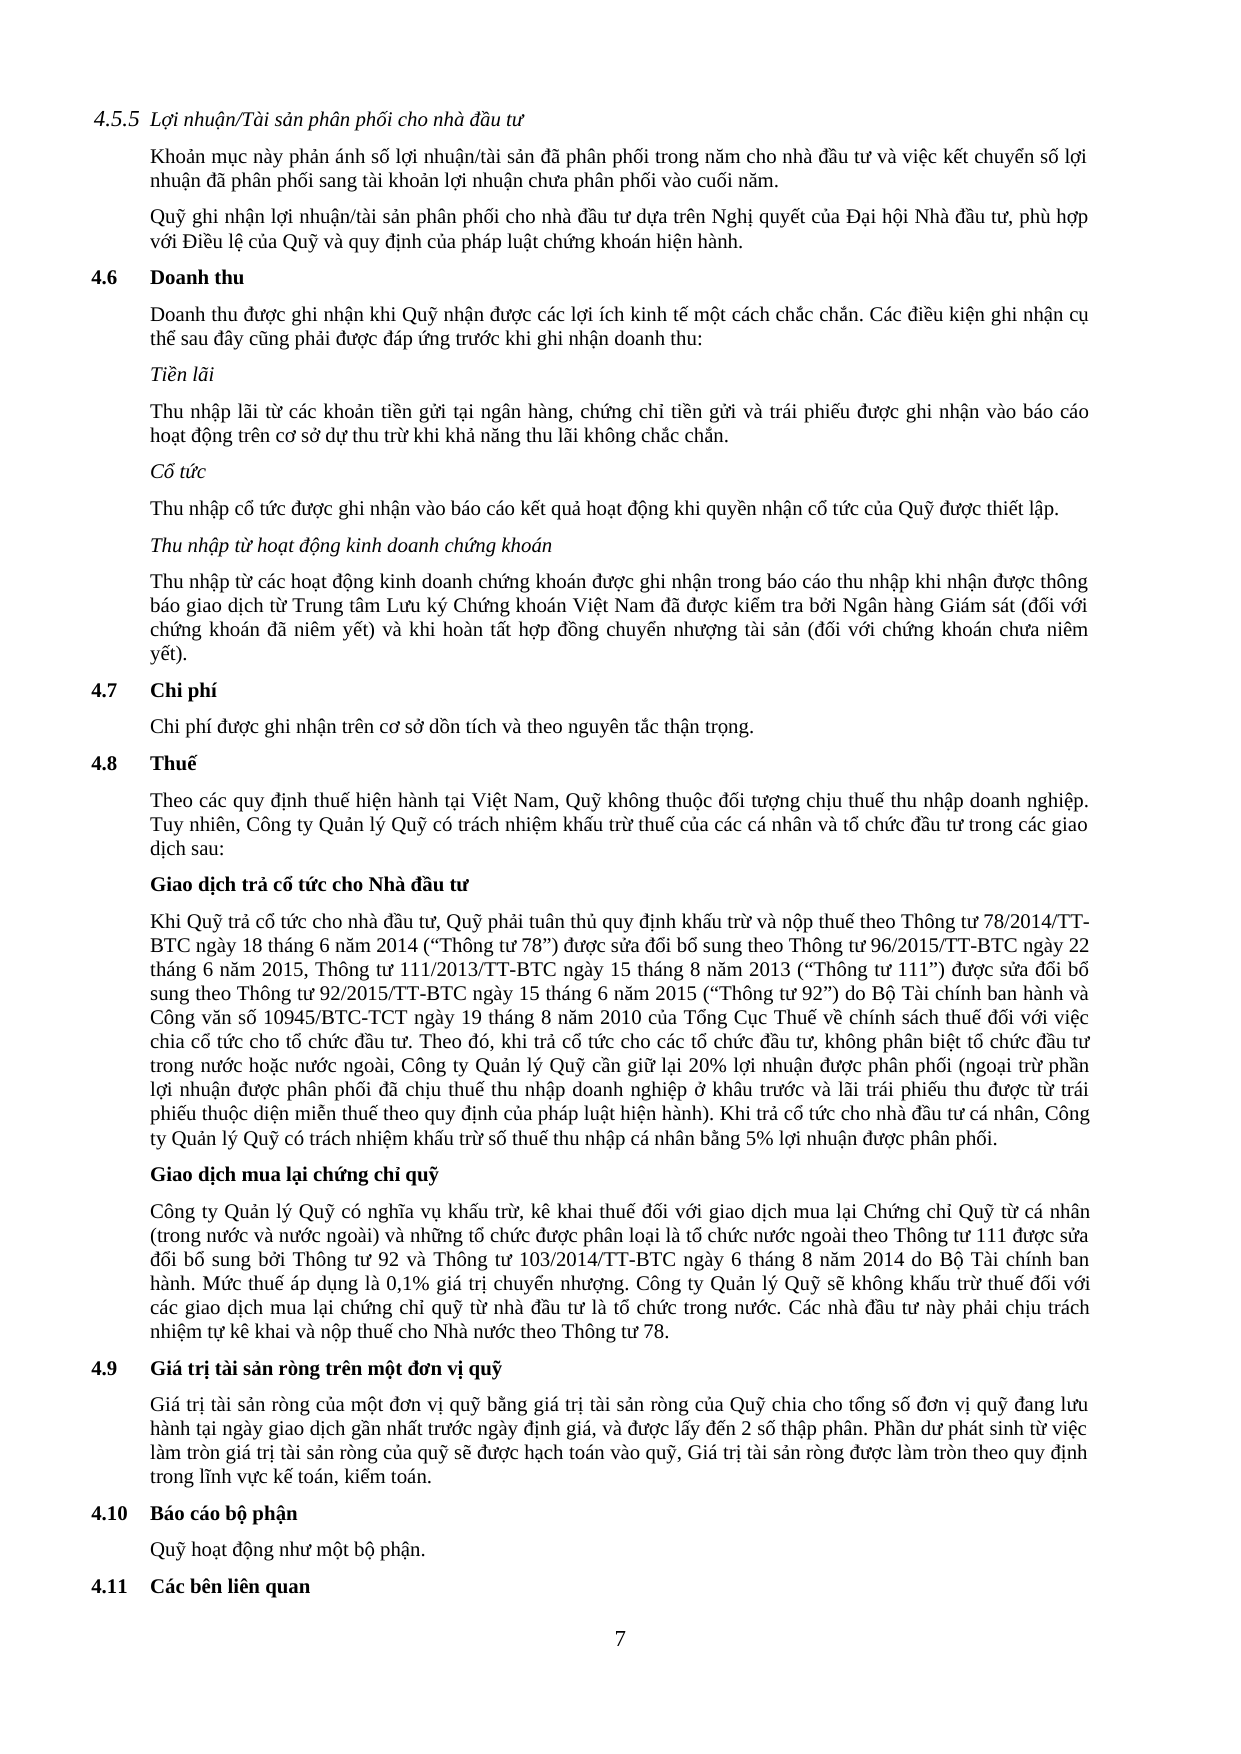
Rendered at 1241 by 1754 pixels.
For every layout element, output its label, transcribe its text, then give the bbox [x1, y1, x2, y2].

text Công ty Quản lý Quỹ có nghĩa vụ khấu trừ, kê khai thuế đối với giao dịch mua lại Chứng chỉ Quỹ từ cá nhân (trong nước và nước ngoài) và những tổ chức được phân loại là tổ chức nước ngoài theo Thông tư 111 được sửa đổi bổ sung bởi Thông tư 92 và Thông tư 103/2014/TT-BTC ngày 6 tháng 8 năm 2014 do Bộ Tài chính ban hành. Mức thuế áp dụng là 0,1% giá trị chuyển nhượng. Công ty Quản lý Quỹ sẽ không khấu trừ thuế đối với các giao dịch mua lại chứng chỉ quỹ từ nhà đầu tư là tổ chức trong nước. Các nhà đầu tư này phải chịu trách nhiệm tự kê khai và nộp thuế cho Nhà nước theo Thông tư 78. [150, 1198, 1090, 1343]
text Doanh thu được ghi nhận khi Quỹ nhận được các lợi ích kinh tế một cách chắc chắn. Các điều kiện ghi nhận cụ thể sau đây cũng phải được đáp ứng trước khi ghi nhận doanh thu: [150, 302, 1090, 350]
list Chi phí [91, 678, 1090, 702]
text Thu nhập lãi từ các khoản tiền gửi tại ngân hàng, chứng chỉ tiền gửi và trái phiếu được ghi nhận vào báo cáo hoạt động trên cơ sở dự thu trừ khi khả năng thu lãi không chắc chắn. [150, 399, 1090, 447]
text Thu nhập cổ tức được ghi nhận vào báo cáo kết quả hoạt động khi quyền nhận cổ tức của Quỹ được thiết lập. [150, 496, 1090, 520]
text Giao dịch trả cổ tức cho Nhà đầu tư [150, 872, 1090, 896]
text Chi phí được ghi nhận trên cơ sở dồn tích và theo nguyên tắc thận trọng. [150, 714, 1090, 738]
text Khoản mục này phản ánh số lợi nhuận/tài sản đã phân phối trong năm cho nhà đầu tư và việc kết chuyển số lợi nhuận đã phân phối sang tài khoản lợi nhuận chưa phân phối vào cuối năm. [150, 144, 1090, 192]
text Giao dịch mua lại chứng chỉ quỹ [150, 1162, 1090, 1186]
list Quỹ hoạt động như một bộ phận. [150, 1537, 1090, 1561]
text Cổ tức [150, 459, 1090, 483]
list Doanh thu [91, 265, 1090, 289]
list Báo cáo bộ phận [91, 1501, 1090, 1525]
list Giá trị tài sản ròng trên một đơn vị quỹ [91, 1355, 1090, 1379]
text Thu nhập từ các hoạt động kinh doanh chứng khoán được ghi nhận trong báo cáo thu nhập khi nhận được thông báo giao dịch từ Trung tâm Lưu ký Chứng khoán Việt Nam đã được kiểm tra bởi Ngân hàng Giám sát (đối với chứng khoán đã niêm yết) và khi hoàn tất hợp đồng chuyển nhượng tài sản (đối với chứng khoán chưa niêm yết). [150, 569, 1090, 665]
text Khi Quỹ trả cổ tức cho nhà đầu tư, Quỹ phải tuân thủ quy định khấu trừ và nộp thuế theo Thông tư 78/2014/TT-BTC ngày 18 tháng 6 năm 2014 (“Thông tư 78”) được sửa đổi bổ sung theo Thông tư 96/2015/TT-BTC ngày 22 tháng 6 năm 2015, Thông tư 111/2013/TT-BTC ngày 15 tháng 8 năm 2013 (“Thông tư 111”) được sửa đổi bổ sung theo Thông tư 92/2015/TT-BTC ngày 15 tháng 6 năm 2015 (“Thông tư 92”) do Bộ Tài chính ban hành và Công văn số 10945/BTC-TCT ngày 19 tháng 8 năm 2010 của Tổng Cục Thuế về chính sách thuế đối với việc chia cổ tức cho tổ chức đầu tư. Theo đó, khi trả cổ tức cho các tổ chức đầu tư, không phân biệt tổ chức đầu tư trong nước hoặc nước ngoài, Công ty Quản lý Quỹ cần giữ lại 20% lợi nhuận được phân phối (ngoại trừ phần lợi nhuận được phân phối đã chịu thuế thu nhập doanh nghiệp ở khâu trước và lãi trái phiếu thu được từ trái phiếu thuộc diện miễn thuế theo quy định của pháp luật hiện hành). Khi trả cổ tức cho nhà đầu tư cá nhân, Công ty Quản lý Quỹ có trách nhiệm khấu trừ số thuế thu nhập cá nhân bằng 5% lợi nhuận được phân phối. [150, 909, 1090, 1149]
text Thu nhập từ hoạt động kinh doanh chứng khoán [150, 533, 1090, 557]
list Thuế [91, 751, 1090, 775]
text Giá trị tài sản ròng của một đơn vị quỹ bằng giá trị tài sản ròng của Quỹ chia cho tổng số đơn vị quỹ đang lưu hành tại ngày giao dịch gần nhất trước ngày định giá, và được lấy đến 2 số thập phân. Phần dư phát sinh từ việc làm tròn giá trị tài sản ròng của quỹ sẽ được hạch toán vào quỹ, Giá trị tài sản ròng được làm tròn theo quy định trong lĩnh vực kế toán, kiểm toán. [150, 1392, 1090, 1488]
text Tiền lãi [150, 362, 1090, 386]
text Theo các quy định thuế hiện hành tại Việt Nam, Quỹ không thuộc đối tượng chịu thuế thu nhập doanh nghiệp. Tuy nhiên, Công ty Quản lý Quỹ có trách nhiệm khấu trừ thuế của các cá nhân và tổ chức đầu tư trong các giao dịch sau: [150, 788, 1090, 860]
list Lợi nhuận/Tài sản phân phối cho nhà đầu tư [94, 105, 1090, 131]
text Quỹ ghi nhận lợi nhuận/tài sản phân phối cho nhà đầu tư dựa trên Nghị quyết của Đại hội Nhà đầu tư, phù hợp với Điều lệ của Quỹ và quy định của pháp luật chứng khoán hiện hành. [150, 204, 1090, 253]
list Các bên liên quan [91, 1574, 1090, 1598]
